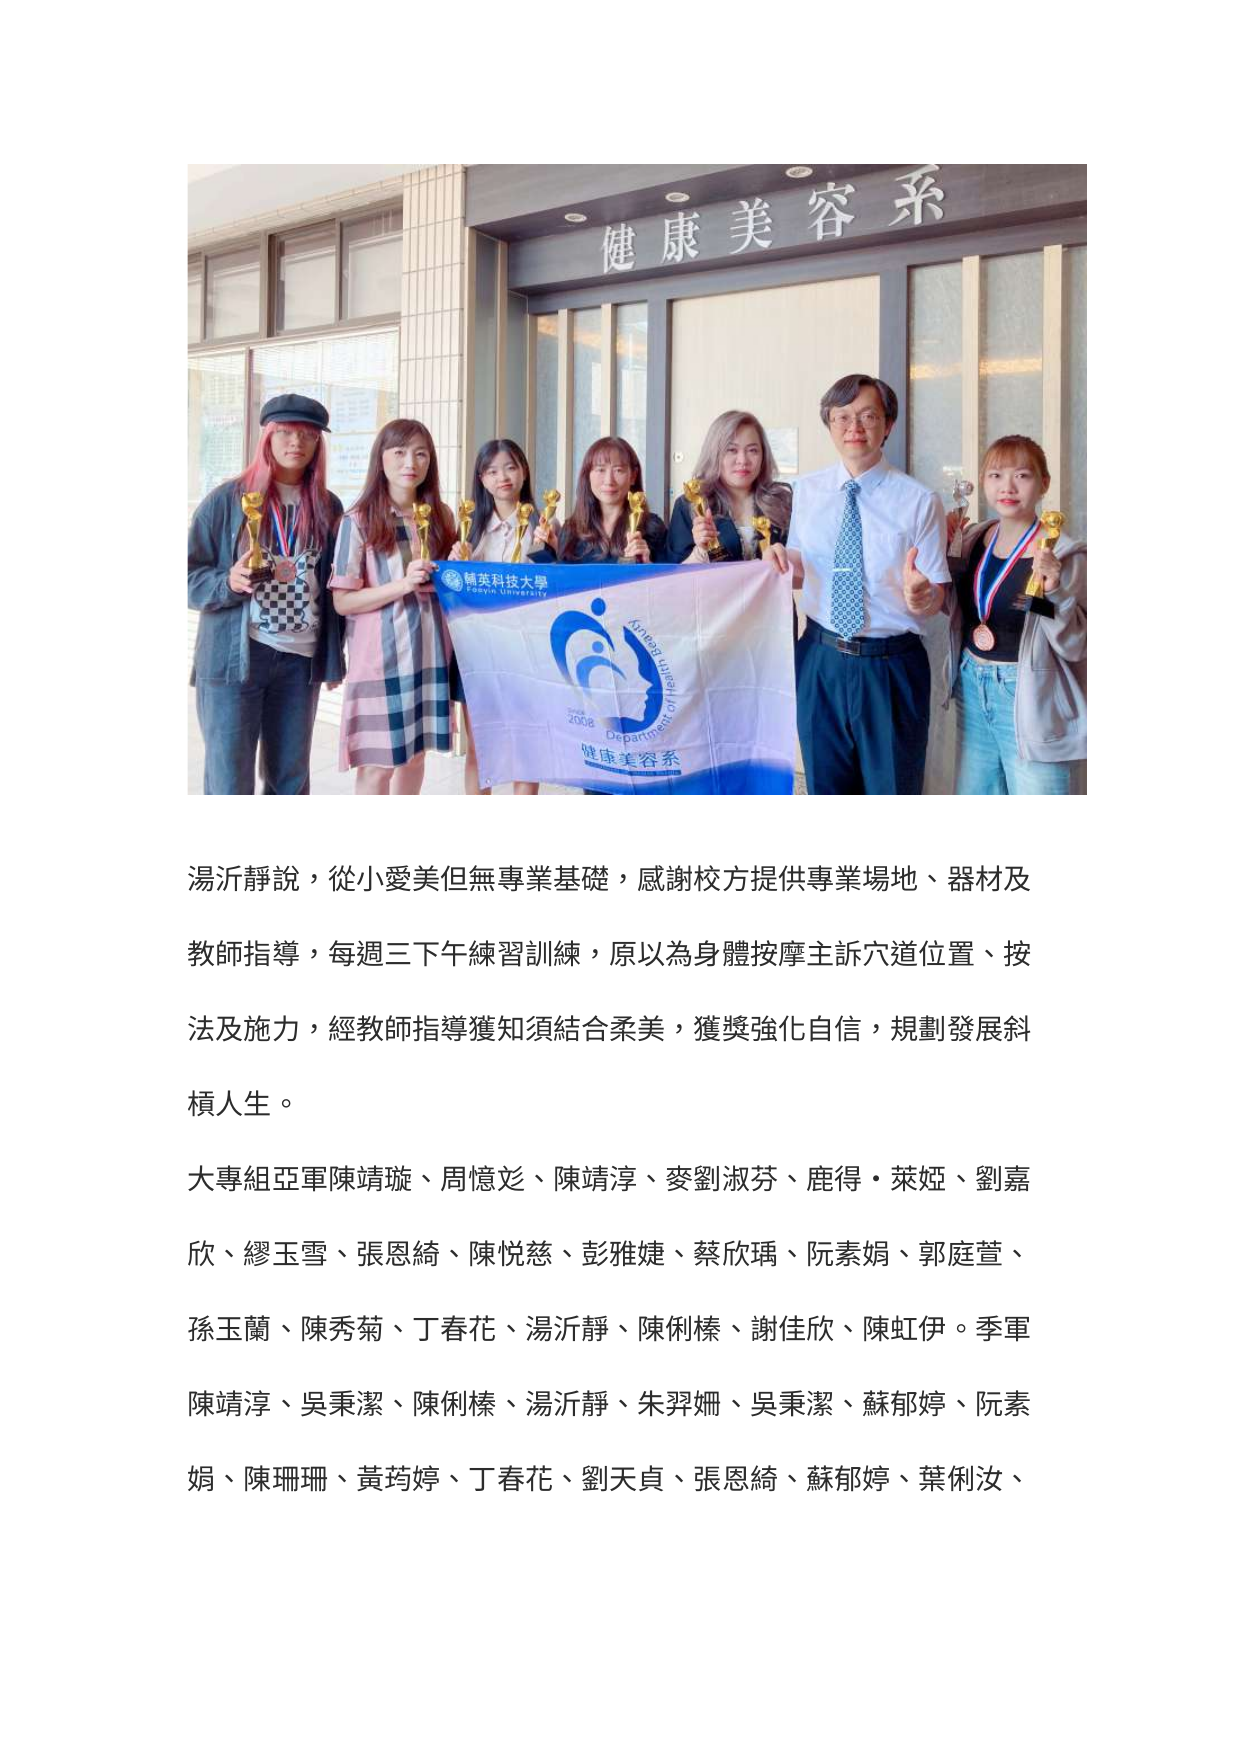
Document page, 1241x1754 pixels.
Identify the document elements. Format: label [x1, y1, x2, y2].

text [187, 802, 1053, 1514]
picture [187, 164, 1087, 795]
